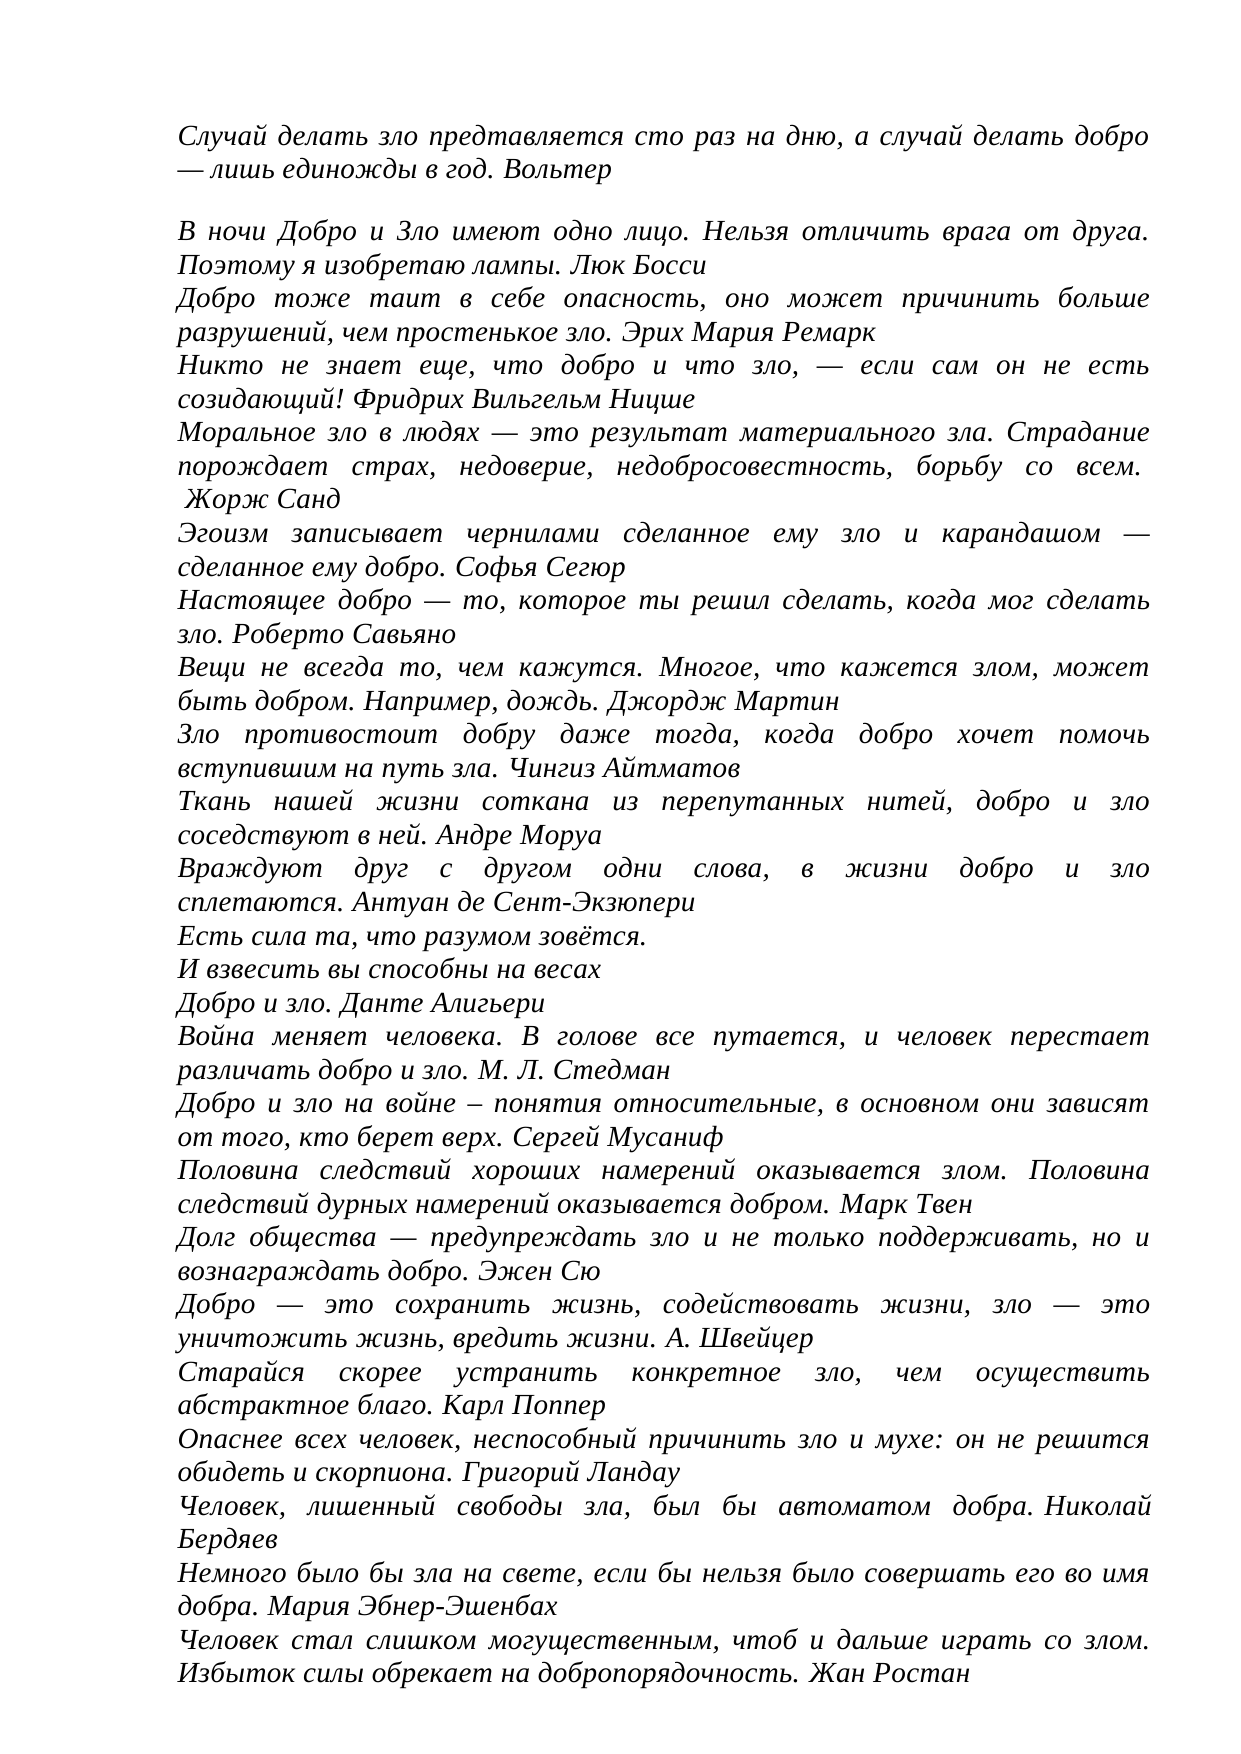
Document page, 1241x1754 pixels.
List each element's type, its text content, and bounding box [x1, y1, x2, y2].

text Вещи не всегда то, чем кажутся. Многое, что кажется злом, может быть добром. Например, дождь. Джордж Мартин [177, 649, 1152, 716]
text Эгоизм записывает чернилами сделанное ему зло и карандашом — сделанное ему добро. Софья Сегюр [177, 515, 1152, 582]
text Опаснее всех человек, неспособный причинить зло и мухе: он не решится обидеть и скорпиона. Григорий Ландау [177, 1421, 1152, 1488]
text Половина следствий хороших намерений оказывается злом. Половина следствий дурных намерений оказывается добром. Марк Твен [177, 1152, 1152, 1219]
text Ткань нашей жизни соткана из перепутанных нитей, добро и зло соседствуют в ней. Андре Моруа [177, 783, 1152, 851]
text Добро — это сохранить жизнь, содействовать жизни, зло — это уничтожить жизнь, вредить жизни. А. Швейцер [177, 1287, 1152, 1354]
text Есть сила та, что разумом зовётся. [177, 918, 1152, 951]
text Враждуют друг с другом одни слова, в жизни добро и зло сплетаются. Антуан де Сент-Экзюпери [177, 851, 1152, 918]
text Добро и зло. Данте Алигьери [177, 985, 1152, 1018]
text Зло противостоит добру даже тогда, когда добро хочет помочь вступившим на путь зла. Чингиз Айтматов [177, 716, 1152, 783]
text Случай делать зло предтавляется сто раз на дню, а случай делать добро — лишь единожды в год. Вольтер [177, 118, 1152, 213]
text И взвесить вы способны на весах [177, 951, 1152, 985]
text Долг общества — предупреждать зло и не только поддерживать, но и вознаграждать добро. Эжен Сю [177, 1219, 1152, 1287]
text Человек стал слишком могущественным, чтоб и дальше играть со злом. Избыток силы обрекает на добропорядочность. Жан Ростан [177, 1622, 1152, 1689]
text В ночи Добро и Зло имеют одно лицо. Нельзя отличить врага от друга. Поэтому я изобретаю лампы. Люк Босси [177, 213, 1152, 280]
text Добро и зло на войне – понятия относительные, в основном они зависят от того, кто берет верх. Сергей Мусаниф [177, 1085, 1152, 1152]
text Настоящее добро — то, которое ты решил сделать, когда мог сделать зло. Роберто Савьяно [177, 582, 1152, 649]
text Никто не знает еще, что добро и что зло, — если сам он не есть созидающий! Фридрих Вильгельм Ницше [177, 347, 1152, 414]
text Человек, лишенный свободы зла, был бы автоматом добра. Николай Бердяев Немного было бы зла на свете, если бы нельзя было совершать его во имя добра. Мария Эбнер-Эшенбах [177, 1488, 1152, 1622]
text Война меняет человека. В голове все путается, и человек перестает различать добро и зло. М. Л. Стедман [177, 1018, 1152, 1085]
text Добро тоже таит в себе опасность, оно может причинить больше разрушений, чем простенькое зло. Эрих Мария Ремарк [177, 280, 1152, 347]
text Старайся скорее устранить конкретное зло, чем осуществить абстрактное благо. Карл Поппер [177, 1354, 1152, 1421]
text Моральное зло в людях — это результат материального зла. Страдание порождает страх, недоверие, недобросовестность, борьбу со всем. Жорж Санд [177, 414, 1152, 515]
